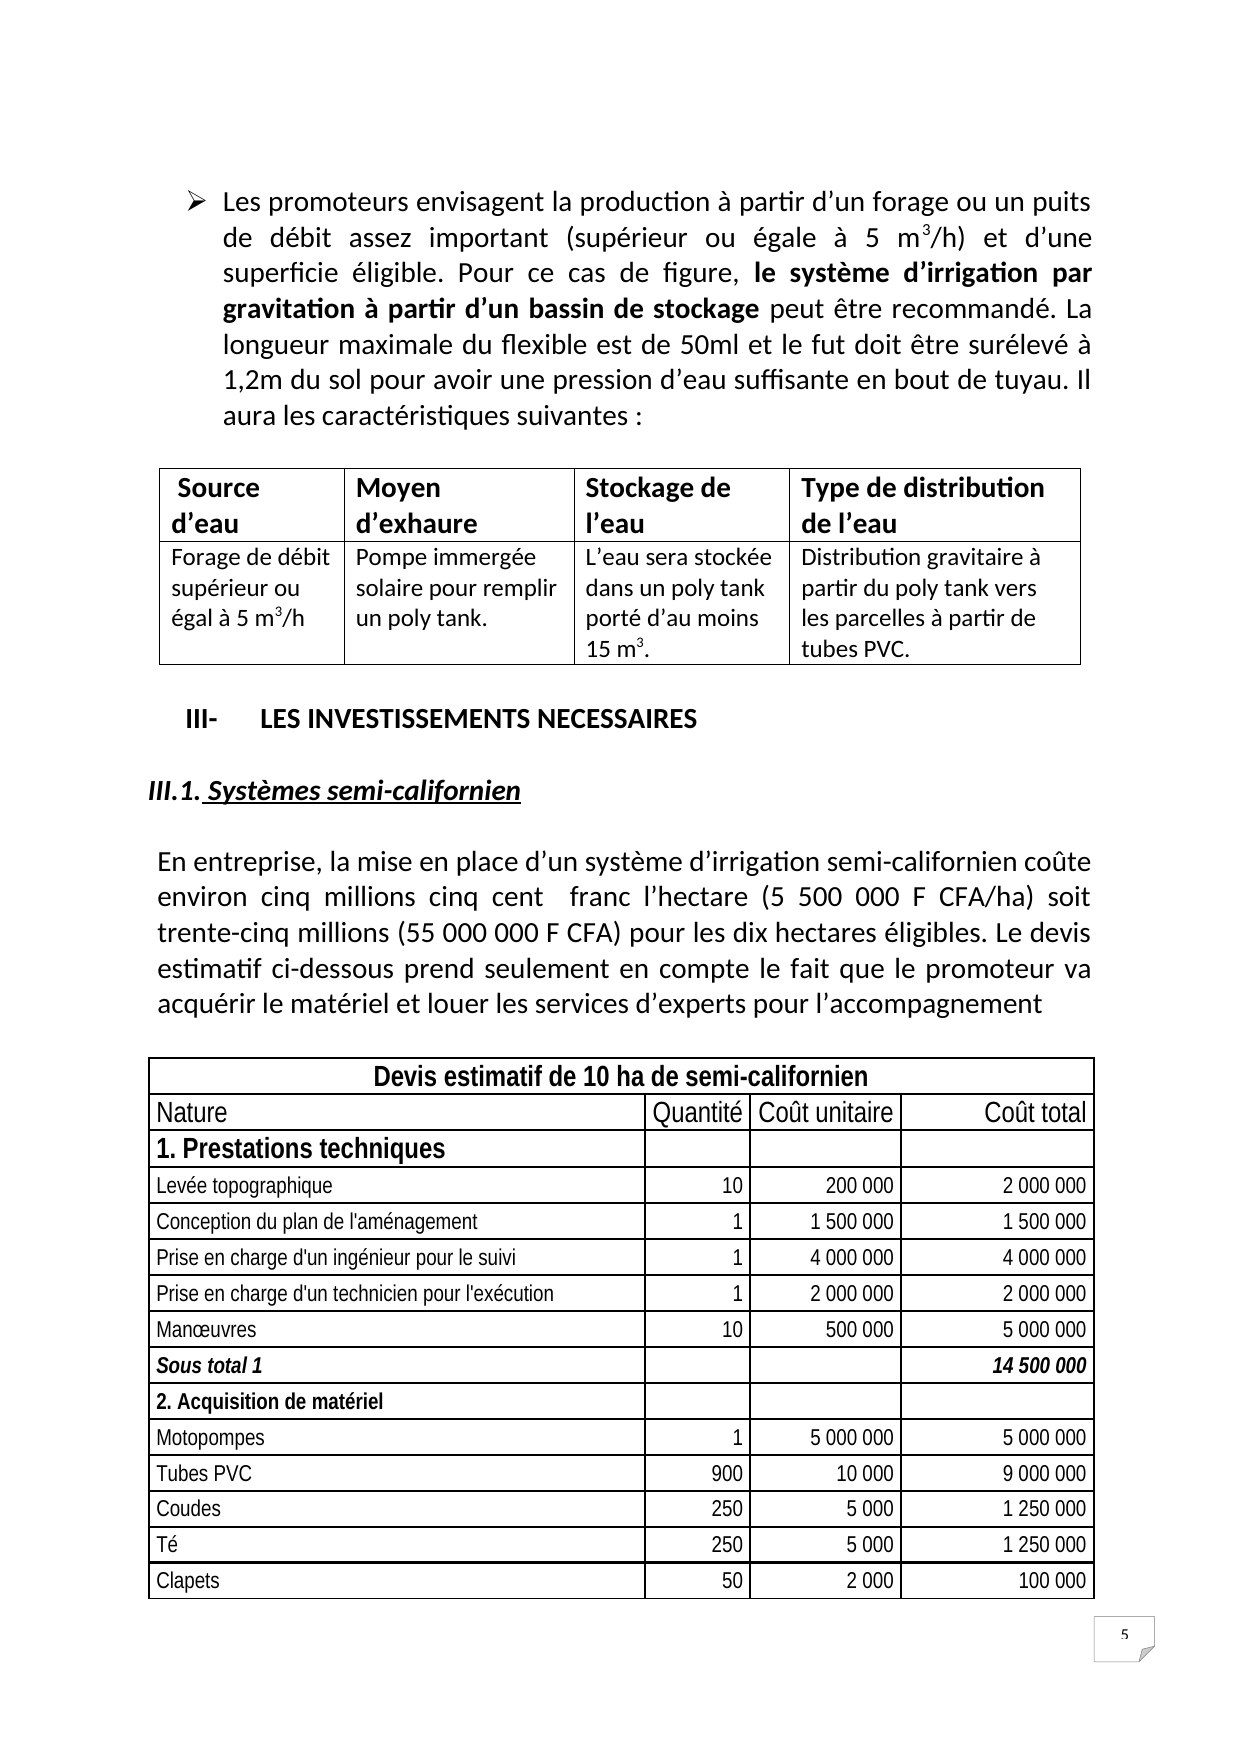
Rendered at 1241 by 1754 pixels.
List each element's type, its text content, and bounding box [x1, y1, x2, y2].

table_cell 4 000 000 [902, 1240, 1093, 1274]
table_cell Sous total 1 [150, 1348, 644, 1382]
table_header Source d’eau [160, 469, 344, 541]
table_cell 14 500 000 [902, 1348, 1093, 1382]
list Les promoteurs envisagent la production à partir d’un forage ou un puits de débit assez important (supérieur ou égale à 5 m3/h) et d’une superficie éligible. Pour ce cas de figure, le système d’irrigation par gravitation à partir d’un bassin de stockage peut être recommandé. La longueur maximale du flexible est de 50ml et le fut doit être surélevé à 1,2m du sol pour avoir une pression d’eau suffisante en bout de tuyau. Il aura les caractéristiques suivantes : [185, 183, 1093, 433]
table_cell Distribution gravitaire à partir du poly tank vers les parcelles à partir de tubes PVC. [790, 542, 1080, 664]
table_cell 1. Prestations techniques [150, 1131, 644, 1166]
table_header Type de distribution de l’eau [790, 469, 1080, 541]
table_cell Motopompes [150, 1420, 644, 1454]
table_cell Prise en charge d'un ingénieur pour le suivi [150, 1240, 644, 1274]
table_cell Quantité [646, 1095, 749, 1128]
table_cell 250 [646, 1528, 749, 1561]
table_cell 1 500 000 [902, 1204, 1093, 1238]
table_cell 1 [646, 1420, 749, 1454]
table_cell [751, 1131, 900, 1166]
table_cell 2 000 000 [902, 1276, 1093, 1310]
table_cell [646, 1131, 749, 1166]
table_cell 2 000 000 [751, 1276, 900, 1310]
table_cell 1 250 000 [902, 1528, 1093, 1561]
table_cell 2 000 000 [902, 1168, 1093, 1202]
text En entreprise, la mise en place d’un système d’irrigation semi-californien coûte environ cinq millions cinq cent franc l’hectare (5 500 000 F CFA/ha) soit trente-cinq millions (55 000 000 F CFA) pour les dix hectares éligibles. Le devis estimatif ci-dessous prend seulement en compte le fait que le promoteur va acquérir le matériel et louer les services d’experts pour l’accompagnement [157, 843, 1093, 1021]
table_cell [902, 1131, 1093, 1166]
table_cell Manœuvres [150, 1312, 644, 1346]
table_cell Té [150, 1528, 644, 1561]
table_cell Nature [150, 1095, 644, 1128]
table_cell 1 [646, 1240, 749, 1274]
table_cell [646, 1348, 749, 1382]
table_cell Forage de débit supérieur ou égal à 5 m3/h [160, 542, 344, 664]
table_cell 1 [646, 1276, 749, 1310]
table_cell [646, 1384, 749, 1418]
table_header Moyen d’exhaure [345, 469, 574, 541]
table_cell Coût unitaire [751, 1095, 900, 1128]
table_cell 1 [646, 1204, 749, 1238]
table_header Stockage de l’eau [575, 469, 789, 541]
text III.1. Systèmes semi-californien [148, 772, 1093, 807]
table_cell Prise en charge d'un technicien pour l'exécution [150, 1276, 644, 1310]
table_cell L’eau sera stockée dans un poly tank porté d’au moins 15 m3. [575, 542, 789, 664]
list LES INVESTISSEMENTS NECESSAIRES [185, 700, 1093, 736]
table_cell 50 [646, 1564, 749, 1597]
table_cell 100 000 [902, 1564, 1093, 1597]
table_cell Tubes PVC [150, 1456, 644, 1489]
table_cell 10 [646, 1312, 749, 1346]
table_cell 4 000 000 [751, 1240, 900, 1274]
table_cell 5 000 000 [751, 1420, 900, 1454]
table_cell 250 [646, 1492, 749, 1526]
table_cell 2 000 [751, 1564, 900, 1597]
table_cell 5 000 000 [902, 1312, 1093, 1346]
table_cell 1 250 000 [902, 1492, 1093, 1526]
table_cell Levée topographique [150, 1168, 644, 1202]
table_cell Pompe immergée solaire pour remplir un poly tank. [345, 542, 574, 664]
table_cell 1 500 000 [751, 1204, 900, 1238]
table_cell [751, 1384, 900, 1418]
table_cell 500 000 [751, 1312, 900, 1346]
table_cell [902, 1384, 1093, 1418]
table_cell Conception du plan de l'aménagement [150, 1204, 644, 1238]
table_cell 10 [646, 1168, 749, 1202]
table_cell Clapets [150, 1564, 644, 1597]
table_cell Coudes [150, 1492, 644, 1526]
table_cell 10 000 [751, 1456, 900, 1489]
table_cell 9 000 000 [902, 1456, 1093, 1489]
table_cell 5 000 000 [902, 1420, 1093, 1454]
table_header Devis estimatif de 10 ha de semi-californien [150, 1059, 1093, 1092]
table_cell [751, 1348, 900, 1382]
table_cell 2. Acquisition de matériel [150, 1384, 644, 1418]
table_cell Coût total [902, 1095, 1093, 1128]
table_cell 200 000 [751, 1168, 900, 1202]
table_cell 5 000 [751, 1492, 900, 1526]
table_cell 5 000 [751, 1528, 900, 1561]
table_cell 900 [646, 1456, 749, 1489]
